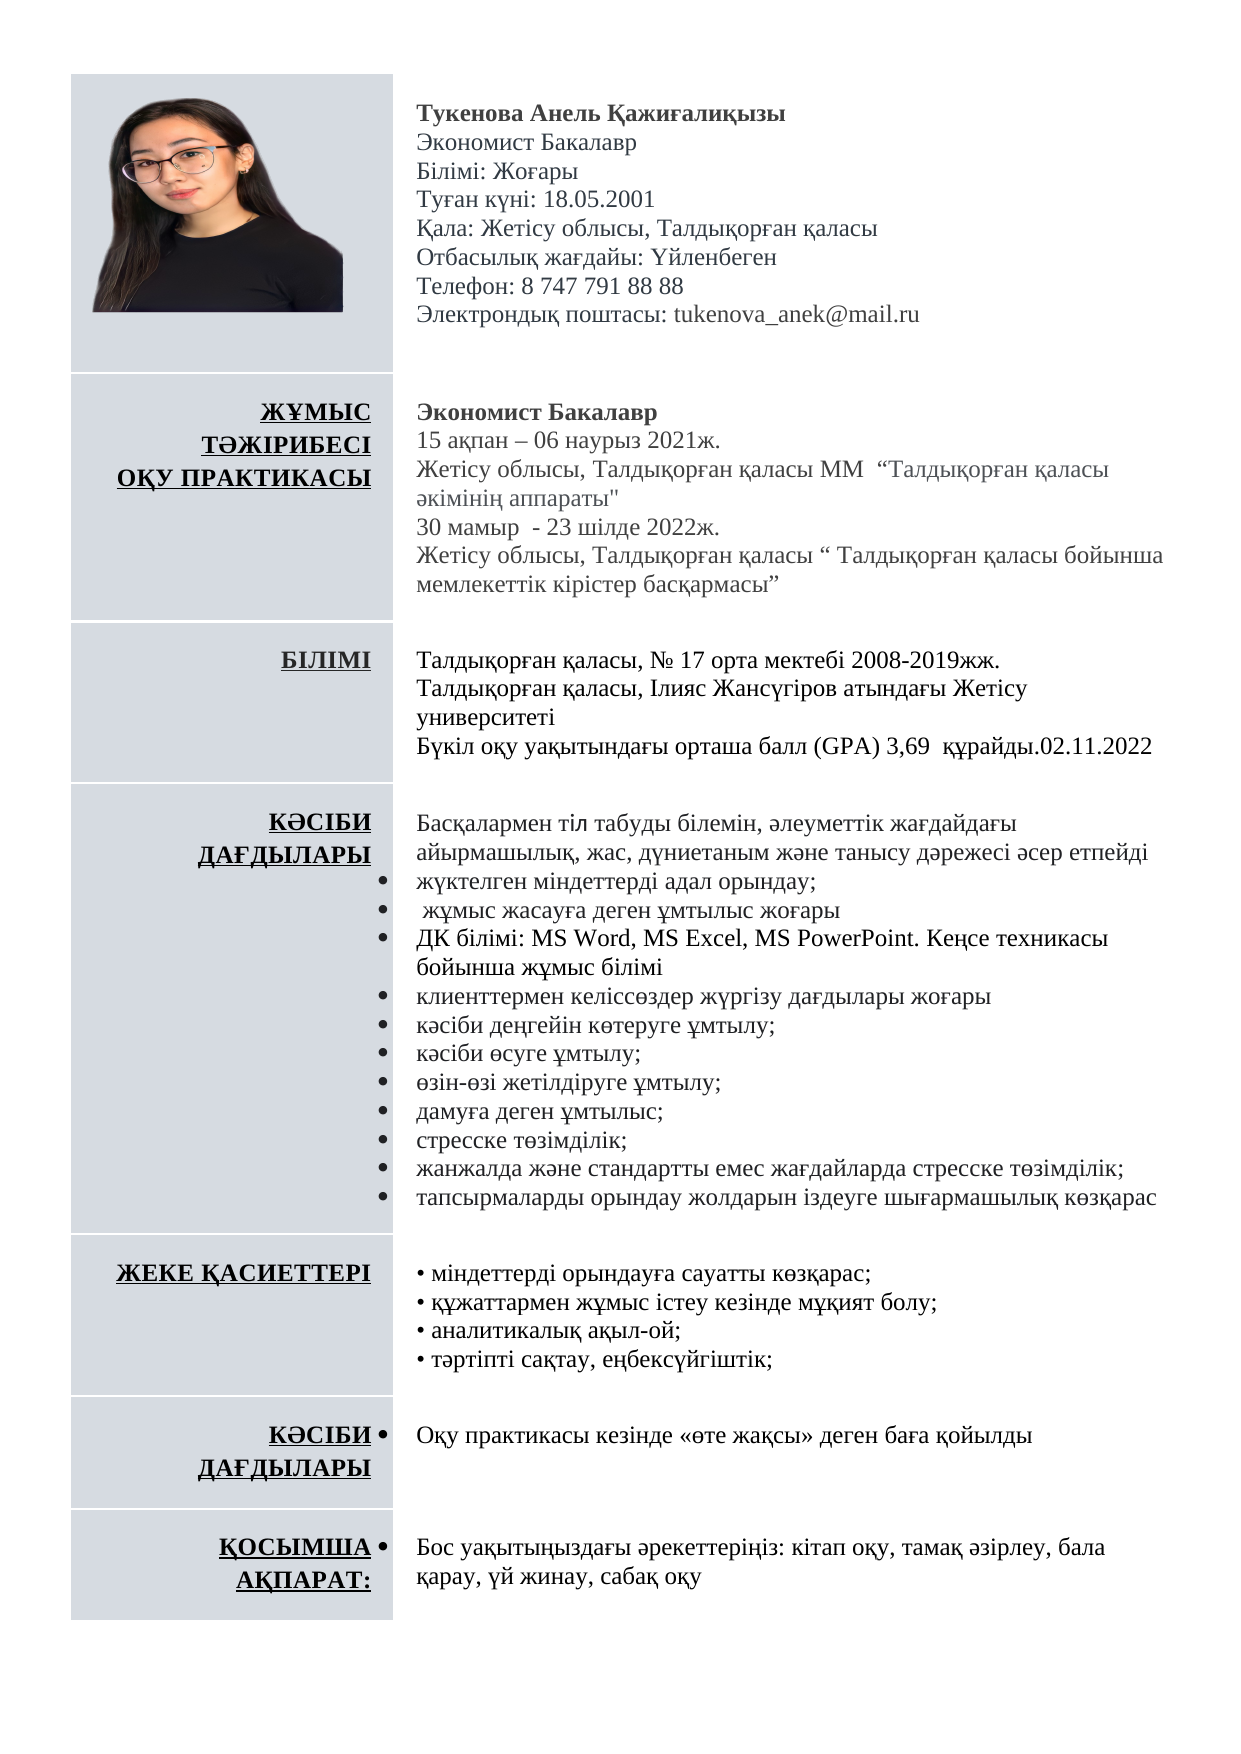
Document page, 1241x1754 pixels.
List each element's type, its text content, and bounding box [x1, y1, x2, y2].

table_cell ЖЕКЕ ҚАСИЕТТЕРІ [71, 1235, 393, 1395]
table_cell ҚОСЫМША АҚПАРАТ: [71, 1510, 393, 1620]
table_cell • міндеттерді орындауға сауатты көзқарас; • құжаттармен жұмыс істеу кезінде мұқият болу; • аналитикалық ақыл-ой; • тәртіпті сақтау, еңбексүйгіштік; [395, 1235, 1194, 1395]
table_cell Басқалармен тіл табуды білемін, әлеуметтік жағдайдағы айырмашылық, жас, дүниетаным және танысу дәрежесі әсер етпейді жүктелген міндеттерді адал орындау; жұмыс жасауға деген ұмтылыс жоғары ДК білімі: MS Word, MS Excel, MS PowerPoint. Кеңсе техникасы бойынша жұмыс білімі клиенттермен келіссөздер жүргізу дағдылары жоғары кәсіби деңгейін көтеруге ұмтылу; кәсіби өсуге ұмтылу; өзін-өзі жетілдіруге ұмтылу; дамуға деген ұмтылыс; стресске төзімділік; жанжалда және стандартты емес жағдайларда стресске төзімділік; тапсырмаларды орындау жолдарын іздеуге шығармашылық көзқарас [395, 784, 1194, 1233]
table_cell ЖҰМЫС ТӘЖІРИБЕСІ ОҚУ ПРАКТИКАСЫ [71, 374, 393, 620]
table_cell Бос уақытыңыздағы әрекеттеріңіз: кітап оқу, тамақ әзірлеу, бала қарау, үй жинау, сабақ оқу [395, 1510, 1194, 1620]
table_header [71, 74, 393, 372]
table_cell Экономист Бакалавр 15 ақпан – 06 наурыз 2021ж. Жетісу облысы, Талдықорған қаласы ММ “Талдықорған қаласы әкімінің аппараты" 30 мамыр - 23 шілде 2022ж. Жетісу облысы, Талдықорған қаласы “ Талдықорған қаласы бойынша мемлекеттік кірістер басқармасы” [395, 374, 1194, 620]
table_cell КӘСІБИ ДАҒДЫЛАРЫ [71, 784, 393, 1233]
table_header Тукенова Анель Қажиғалиқызы Экономист Бакалавр Білімі: Жоғары Туған күні: 18.05.2001 Қала: Жетісу облысы, Талдықорған қаласы Отбасылық жағдайы: Үйленбеген Телефон: 8 747 791 88 88 Электрондық поштасы: tukenova_anek@mail.ru [395, 76, 1194, 372]
table_cell КӘСІБИ ДАҒДЫЛАРЫ [71, 1397, 393, 1508]
table_cell БІЛІМІ [71, 623, 393, 782]
table_cell Оқу практикасы кезінде «өте жақсы» деген баға қойылды [395, 1397, 1194, 1508]
table_cell Талдықорған қаласы, № 17 орта мектебі 2008-2019жж. Талдықорған қаласы, Ілияс Жансүгіров атындағы Жетісу университеті Бүкіл оқу уақытындағы орташа балл (GPA) 3,69 құрайды.02.11.2022 [395, 623, 1194, 782]
picture [92, 98, 344, 313]
